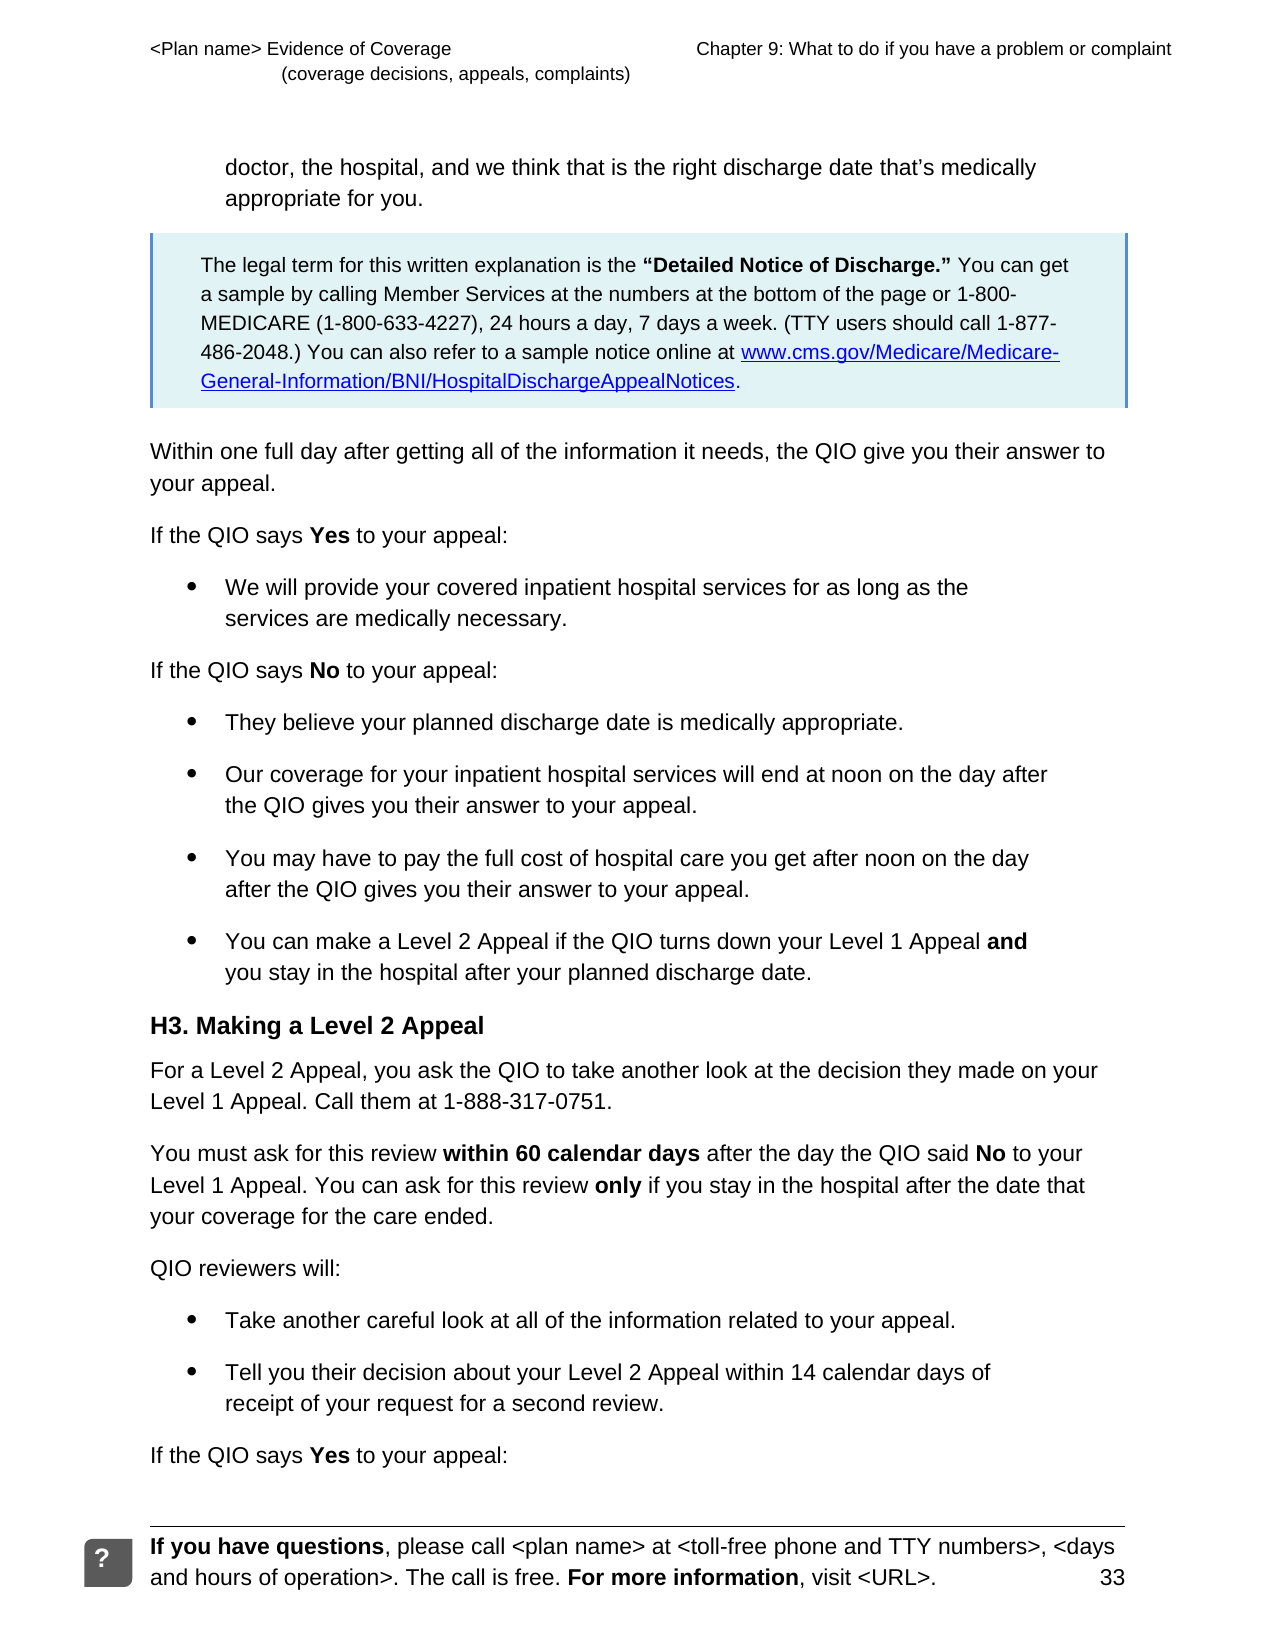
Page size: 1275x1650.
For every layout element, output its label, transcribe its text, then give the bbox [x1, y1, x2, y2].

text For a Level 2 Appeal, you ask the QIO to take another look at the decision they made on your Level 1 Appeal. Call them at 1-888-317-0751. [150, 1053, 1125, 1116]
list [187, 150, 1050, 212]
subtitle H3. Making a Level 2 Appeal [150, 1008, 1050, 1041]
list Take another careful look at all of the information related to your appeal. [187, 1303, 1050, 1335]
text You must ask for this review within 60 calendar days after the day the QIO said No to your Level 1 Appeal. You can ask for this review only if you stay in the hospital after the date that your coverage for the care ended. [150, 1137, 1125, 1231]
list You may have to pay the full cost of hospital care you get after noon on the day after the QIO gives you their answer to your appeal. [187, 841, 1050, 903]
list Our coverage for your inpatient hospital services will end at noon on the day after the QIO gives you their answer to your appeal. [187, 758, 1050, 820]
list Tell you their decision about your Level 2 Appeal within 14 calendar days of receipt of your request for a second review. [187, 1356, 1050, 1418]
list They believe your planned discharge date is medically appropriate. [187, 706, 1050, 737]
list We will provide your covered inpatient hospital services for as long as the services are medically necessary. [187, 570, 1050, 633]
text If the QIO says No to your appeal: [150, 653, 1125, 685]
text If the QIO says Yes to your appeal: [150, 518, 1125, 549]
table_header The legal term for this written explanation is the “Detailed Notice of Discharge.” You can get a sample by calling Member Services at the numbers at the bottom of the page or 1-800-MEDICARE (1-800-633-4227), 24 hours a day, 7 days a week. (TTY users should call 1-877-486-2048.) You can also refer to a sample notice online at www.cms.gov/Medicare/Medicare-General-Information/BNI/HospitalDischargeAppealNotices. [153, 236, 1125, 405]
list You can make a Level 2 Appeal if the QIO turns down your Level 1 Appeal and you stay in the hospital after your planned discharge date. [187, 924, 1050, 987]
text QIO reviewers will: [150, 1251, 1125, 1283]
text If the QIO says Yes to your appeal: [150, 1439, 1125, 1470]
text Within one full day after getting all of the information it needs, the QIO give you their answer to your appeal. [150, 435, 1125, 497]
